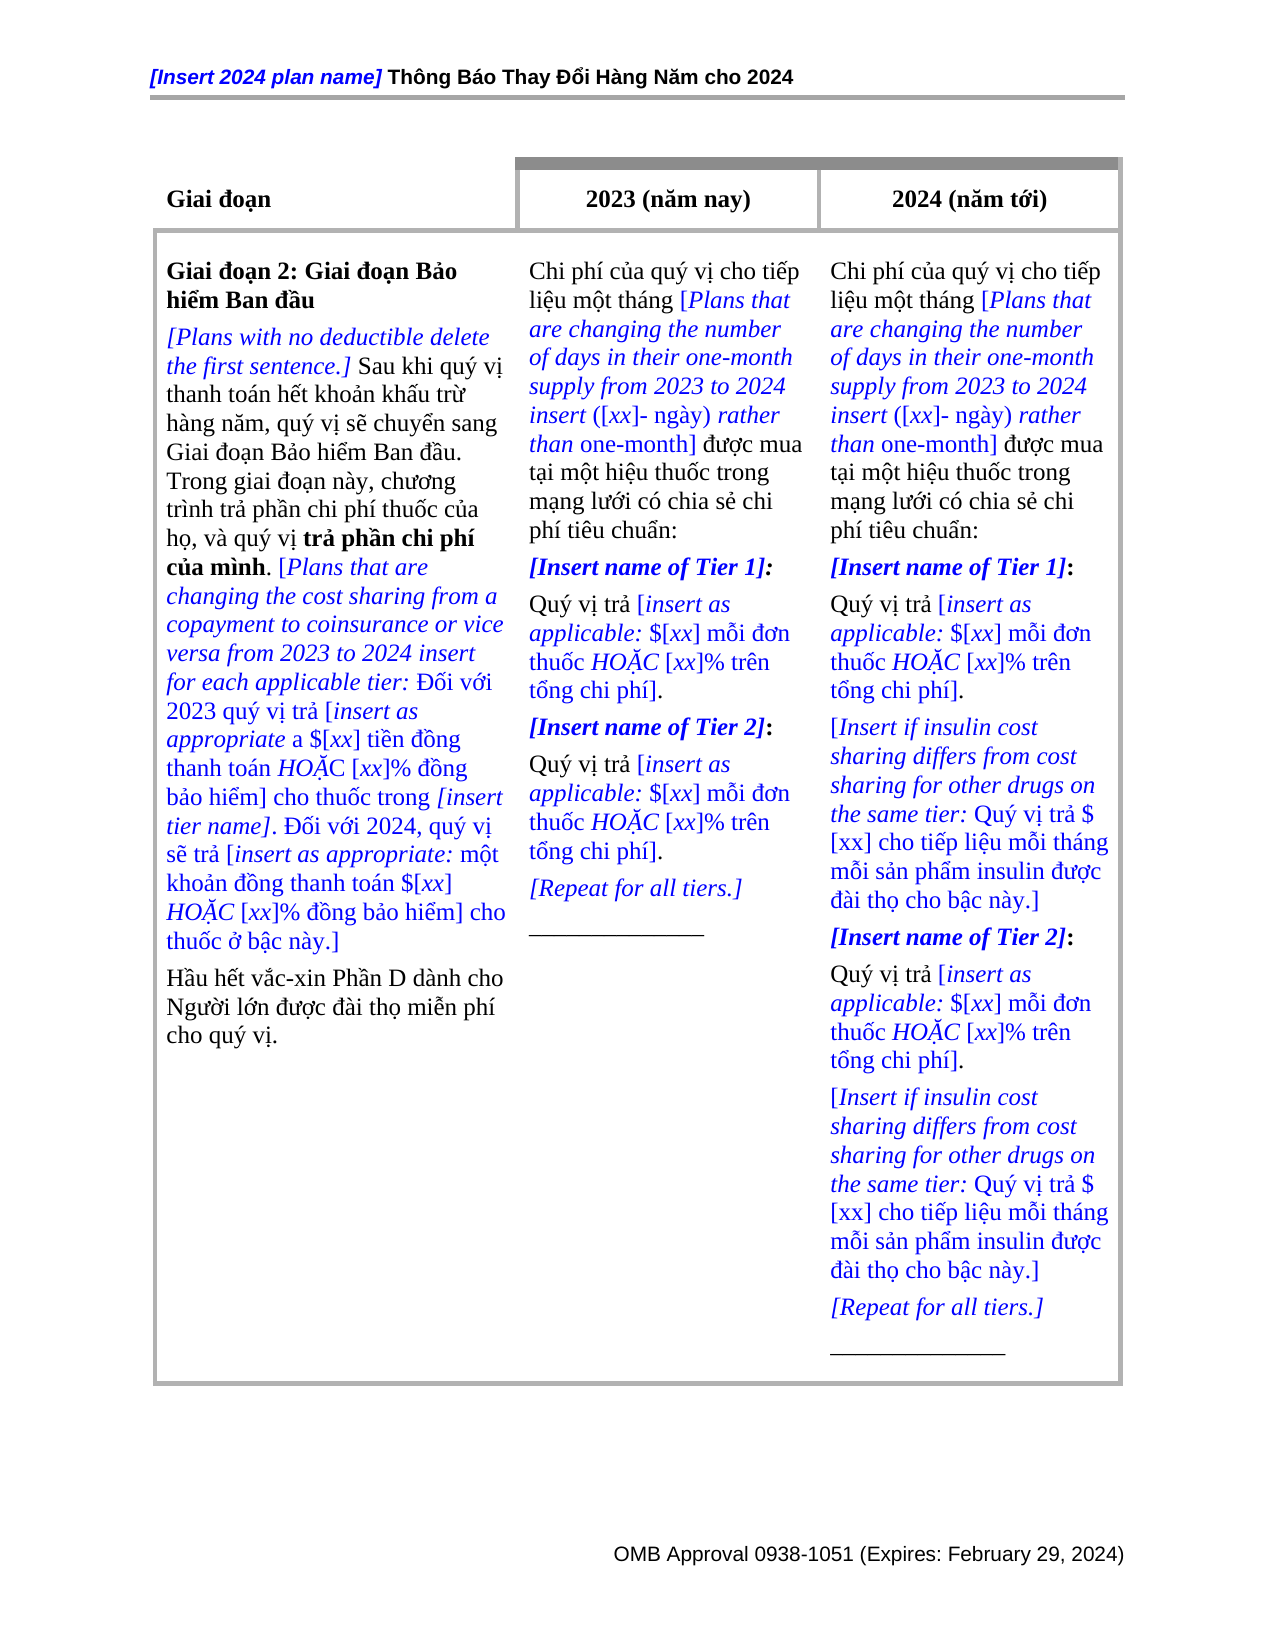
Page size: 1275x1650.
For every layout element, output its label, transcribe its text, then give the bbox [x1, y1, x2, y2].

table_cell Chi phí của quý vị cho tiếp liệu một tháng [Plans that are changing the number of days in their one-month supply from 2023 to 2024 insert ([xx]- ngày) rather than one-month] được mua tại một hiệu thuốc trong mạng lưới có chia sẻ chi phí tiêu chuẩn: [Insert name of Tier 1]: Quý vị trả [insert as applicable: $[xx] mỗi đơn thuốc HOẶC [xx]% trên tổng chi phí]. [Insert name of Tier 2]: Quý vị trả [insert as applicable: $[xx] mỗi đơn thuốc HOẶC [xx]% trên tổng chi phí]. [Repeat for all tiers.] ______________ [518, 233, 819, 1381]
table_cell Chi phí của quý vị cho tiếp liệu một tháng [Plans that are changing the number of days in their one-month supply from 2023 to 2024 insert ([xx]- ngày) rather than one-month] được mua tại một hiệu thuốc trong mạng lưới có chia sẻ chi phí tiêu chuẩn: [Insert name of Tier 1]: Quý vị trả [insert as applicable: $[xx] mỗi đơn thuốc HOẶC [xx]% trên tổng chi phí]. [Insert if insulin cost sharing differs from cost sharing for other drugs on the same tier: Quý vị trả $[xx] cho tiếp liệu mỗi tháng mỗi sản phẩm insulin được đài thọ cho bậc này.] [Insert name of Tier 2]: Quý vị trả [insert as applicable: $[xx] mỗi đơn thuốc HOẶC [xx]% trên tổng chi phí]. [Insert if insulin cost sharing differs from cost sharing for other drugs on the same tier: Quý vị trả $[xx] cho tiếp liệu mỗi tháng mỗi sản phẩm insulin được đài thọ cho bậc này.] [Repeat for all tiers.] ______________ [819, 233, 1118, 1381]
table_header Giai đoạn [155, 157, 515, 228]
table_header 2023 (năm nay) [520, 170, 817, 228]
table_header 2024 (năm tới) [821, 170, 1118, 228]
table_cell Giai đoạn 2: Giai đoạn Bảo hiểm Ban đầu [Plans with no deductible delete the first sentence.] Sau khi quý vị thanh toán hết khoản khấu trừ hàng năm, quý vị sẽ chuyển sang Giai đoạn Bảo hiểm Ban đầu. Trong giai đoạn này, chương trình trả phần chi phí thuốc của họ, và quý vị trả phần chi phí của mình. [Plans that are changing the cost sharing from a copayment to coinsurance or vice versa from 2023 to 2024 insert for each applicable tier: Đối với 2023 quý vị trả [insert as appropriate a $[xx] tiền đồng thanh toán HOẶC [xx]% đồng bảo hiểm] cho thuốc trong [insert tier name]. Đối với 2024, quý vị sẽ trả [insert as appropriate: một khoản đồng thanh toán $[xx] HOẶC [xx]% đồng bảo hiểm] cho thuốc ở bậc này.] Hầu hết vắc-xin Phần D dành cho Người lớn được đài thọ miễn phí cho quý vị. [157, 233, 518, 1381]
